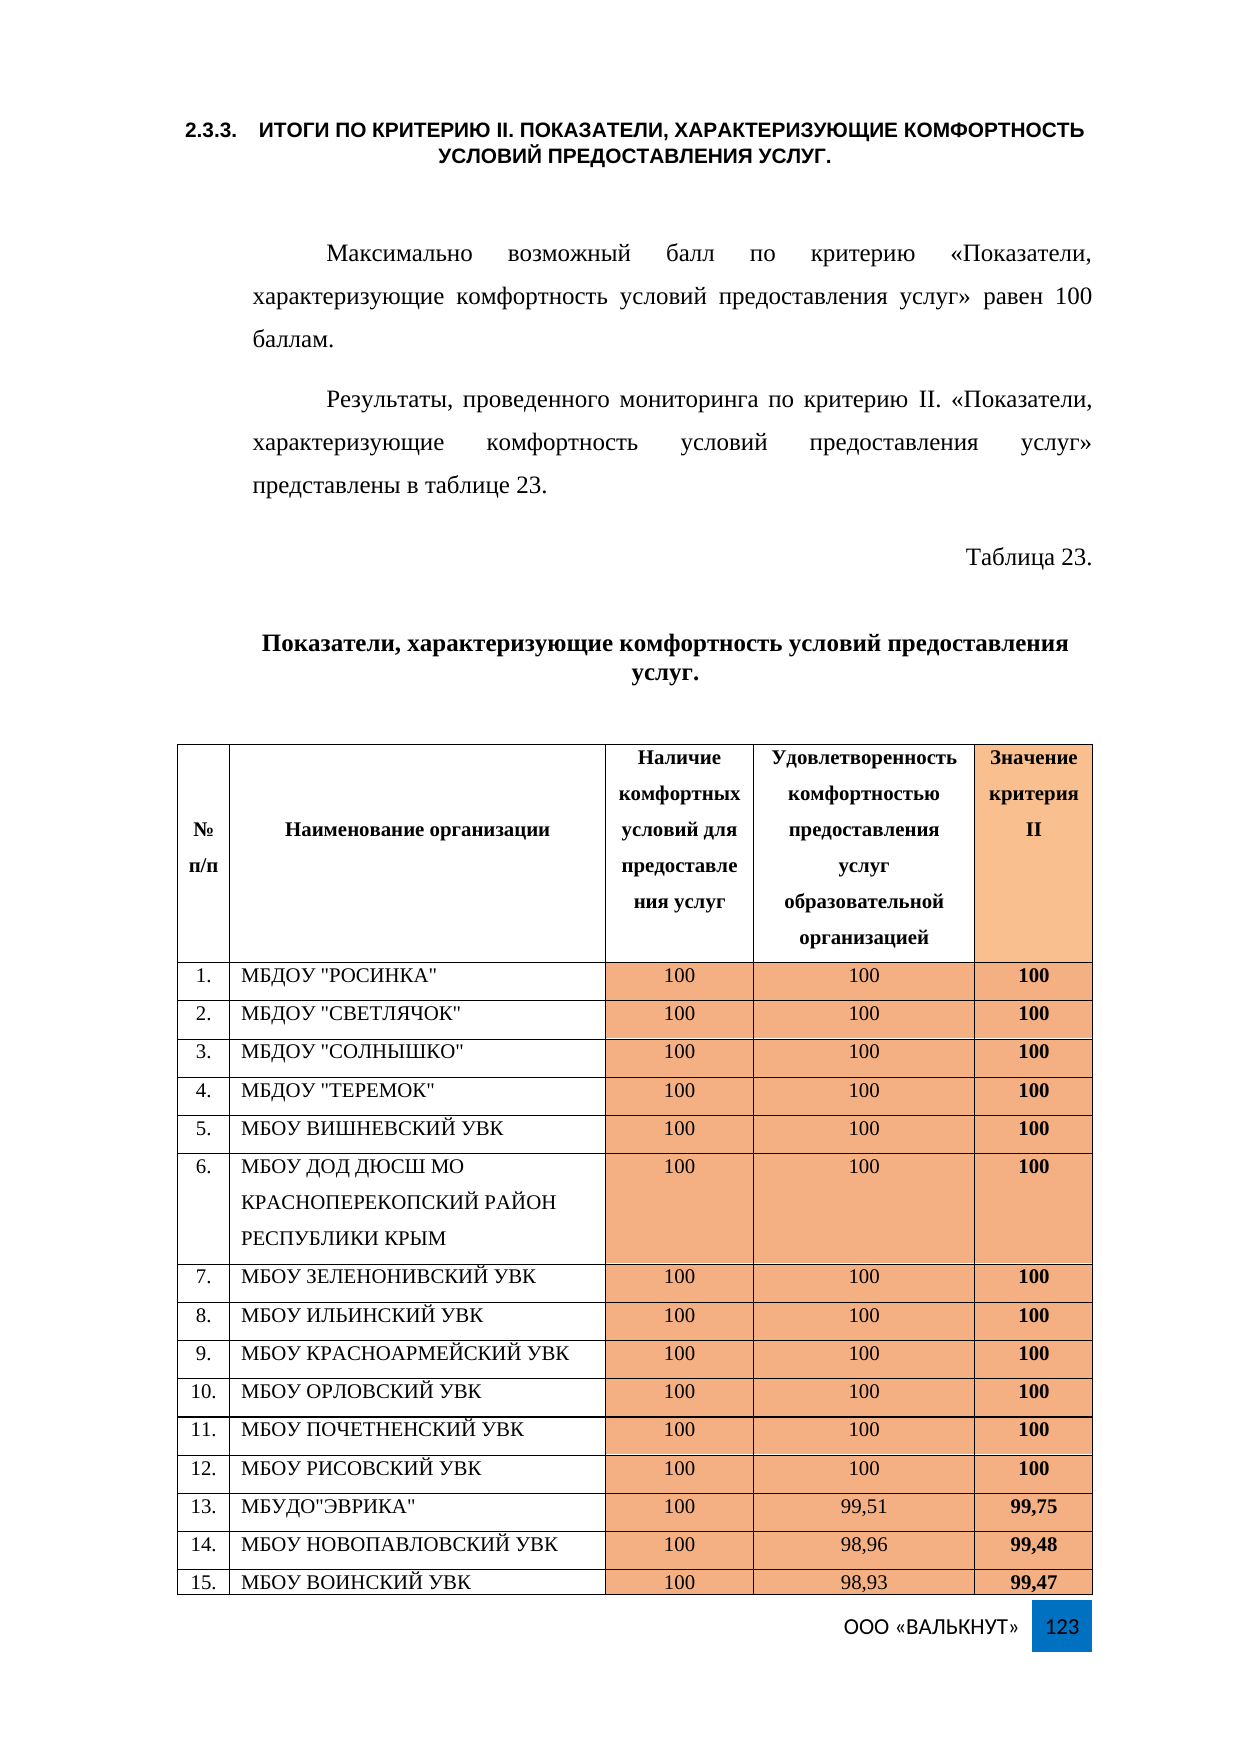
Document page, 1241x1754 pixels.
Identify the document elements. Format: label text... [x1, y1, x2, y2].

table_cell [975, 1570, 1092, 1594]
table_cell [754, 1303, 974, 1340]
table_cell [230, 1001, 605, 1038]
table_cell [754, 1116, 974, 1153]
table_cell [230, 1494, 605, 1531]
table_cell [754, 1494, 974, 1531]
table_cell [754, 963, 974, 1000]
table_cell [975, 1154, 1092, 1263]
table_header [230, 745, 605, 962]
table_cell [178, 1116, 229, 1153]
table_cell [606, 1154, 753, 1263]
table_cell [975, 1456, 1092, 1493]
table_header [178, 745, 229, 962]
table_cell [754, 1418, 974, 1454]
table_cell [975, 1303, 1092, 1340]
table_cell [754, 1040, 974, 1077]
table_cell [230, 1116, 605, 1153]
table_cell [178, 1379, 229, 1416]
list ИТОГИ ПО КРИТЕРИЮ II. ПОКАЗАТЕЛИ, ХАРАКТЕРИЗУЮЩИЕ КОМФОРТНОСТЬ УСЛОВИЙ ПРЕДОСТАВЛЕНИЯ УСЛУГ. [177, 118, 1092, 168]
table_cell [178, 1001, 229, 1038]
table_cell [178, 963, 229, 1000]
text Таблица 23. [238, 542, 1092, 571]
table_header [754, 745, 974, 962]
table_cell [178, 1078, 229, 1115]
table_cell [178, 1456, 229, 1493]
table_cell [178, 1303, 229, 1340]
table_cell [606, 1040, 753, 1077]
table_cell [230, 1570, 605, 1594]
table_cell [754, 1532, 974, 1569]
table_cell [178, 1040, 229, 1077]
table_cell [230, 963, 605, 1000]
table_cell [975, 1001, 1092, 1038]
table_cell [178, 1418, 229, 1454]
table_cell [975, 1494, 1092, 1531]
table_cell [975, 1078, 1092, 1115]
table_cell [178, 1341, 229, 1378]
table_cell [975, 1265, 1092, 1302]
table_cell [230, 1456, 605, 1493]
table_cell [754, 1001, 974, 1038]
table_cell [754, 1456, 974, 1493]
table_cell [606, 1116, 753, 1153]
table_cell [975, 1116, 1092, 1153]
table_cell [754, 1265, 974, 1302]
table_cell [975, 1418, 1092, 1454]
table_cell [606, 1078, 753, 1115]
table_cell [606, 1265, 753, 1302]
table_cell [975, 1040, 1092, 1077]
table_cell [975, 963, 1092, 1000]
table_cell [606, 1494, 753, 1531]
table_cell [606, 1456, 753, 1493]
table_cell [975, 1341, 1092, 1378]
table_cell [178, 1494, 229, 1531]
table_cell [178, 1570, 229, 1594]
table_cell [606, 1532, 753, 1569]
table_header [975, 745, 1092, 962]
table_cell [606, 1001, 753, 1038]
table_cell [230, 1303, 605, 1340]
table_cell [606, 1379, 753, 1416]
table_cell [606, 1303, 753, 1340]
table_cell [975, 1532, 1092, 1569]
text Максимально возможный балл по критерию «Показатели, характеризующие комфортность условий предоставления услуг» равен 100 баллам. [252, 238, 1092, 353]
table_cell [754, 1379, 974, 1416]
text Показатели, характеризующие комфортность условий предоставления услуг. [238, 628, 1092, 686]
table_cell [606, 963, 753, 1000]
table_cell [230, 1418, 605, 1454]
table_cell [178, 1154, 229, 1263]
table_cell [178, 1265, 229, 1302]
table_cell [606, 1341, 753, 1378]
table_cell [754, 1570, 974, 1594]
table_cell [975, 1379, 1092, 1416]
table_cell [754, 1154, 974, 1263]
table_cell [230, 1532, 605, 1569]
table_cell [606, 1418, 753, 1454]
text Результаты, проведенного мониторинга по критерию II. «Показатели, характеризующие комфортность условий предоставления услуг» представлены в таблице 23. [252, 384, 1092, 499]
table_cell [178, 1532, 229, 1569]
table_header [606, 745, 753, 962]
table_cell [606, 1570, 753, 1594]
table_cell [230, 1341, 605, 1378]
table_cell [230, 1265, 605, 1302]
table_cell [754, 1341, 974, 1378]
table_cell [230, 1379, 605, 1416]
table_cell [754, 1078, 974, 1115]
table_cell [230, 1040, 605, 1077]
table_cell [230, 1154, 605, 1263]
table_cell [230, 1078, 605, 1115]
